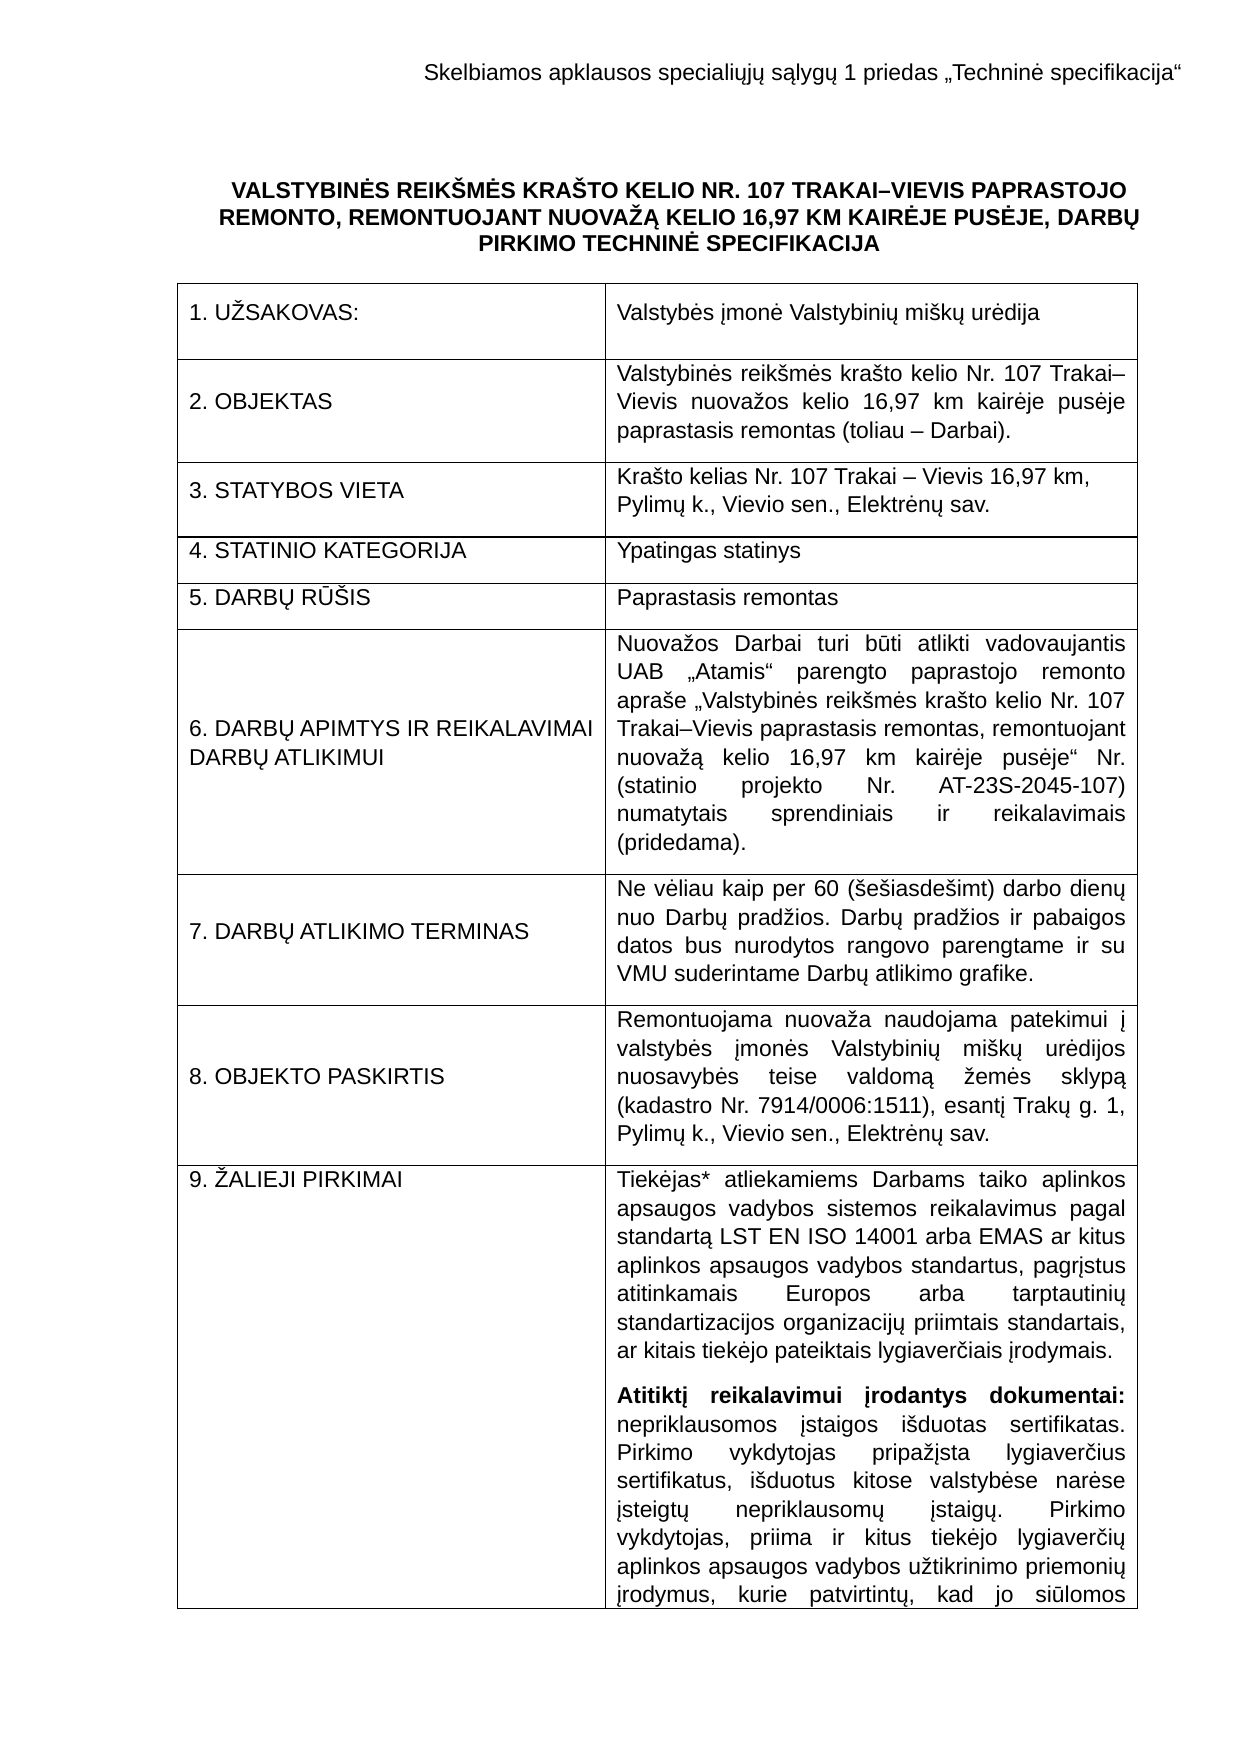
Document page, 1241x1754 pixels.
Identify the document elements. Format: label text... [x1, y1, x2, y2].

table_cell 3. STATYBOS VIETA [178, 463, 605, 536]
table_cell 7. DARBŲ ATLIKIMO TERMINAS [178, 875, 605, 1005]
table_cell Krašto kelias Nr. 107 Trakai – Vievis 16,97 km, Pylimų k., Vievio sen., Elektrėnų sav. [606, 463, 1137, 536]
table_cell 2. OBJEKTAS [178, 360, 605, 462]
table_cell Paprastasis remontas [606, 584, 1137, 629]
table_header Valstybės įmonė Valstybinių miškų urėdija [606, 284, 1137, 359]
table_cell Nuovažos Darbai turi būti atlikti vadovaujantis UAB „Atamis“ parengto paprastojo remonto apraše „Valstybinės reikšmės krašto kelio Nr. 107 Trakai–Vievis paprastasis remontas, remontuojant nuovažą kelio 16,97 km kairėje pusėje“ Nr. (statinio projekto Nr. AT-23S-2045-107) numatytais sprendiniais ir reikalavimais (pridedama). [606, 630, 1137, 874]
table_cell Ne vėliau kaip per 60 (šešiasdešimt) darbo dienų nuo Darbų pradžios. Darbų pradžios ir pabaigos datos bus nurodytos rangovo parengtame ir su VMU suderintame Darbų atlikimo grafike. [606, 875, 1137, 1005]
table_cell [606, 1166, 1137, 1607]
text VALSTYBINĖS REIKŠMĖS KRAŠTO KELIO NR. 107 TRAKAI–VIEVIS PAPRASTOJO REMONTO, REMONTUOJANT NUOVAŽĄ KELIO 16,97 KM KAIRĖJE PUSĖJE, DARBŲ PIRKIMO TECHNINĖ SPECIFIKACIJA [177, 177, 1181, 256]
table_cell 4. STATINIO KATEGORIJA [178, 538, 605, 583]
table_cell Remontuojama nuovaža naudojama patekimui į valstybės įmonės Valstybinių miškų urėdijos nuosavybės teise valdomą žemės sklypą (kadastro Nr. 7914/0006:1511), esantį Trakų g. 1, Pylimų k., Vievio sen., Elektrėnų sav. [606, 1006, 1137, 1165]
table_cell Valstybinės reikšmės krašto kelio Nr. 107 Trakai–Vievis nuovažos kelio 16,97 km kairėje pusėje paprastasis remontas (toliau – Darbai). [606, 360, 1137, 462]
table_header 1. UŽSAKOVAS: [178, 284, 605, 359]
table_cell 5. DARBŲ RŪŠIS [178, 584, 605, 629]
table_cell 9. ŽALIEJI PIRKIMAI [178, 1166, 605, 1607]
table_cell Ypatingas statinys [606, 538, 1137, 583]
table_cell 8. OBJEKTO PASKIRTIS [178, 1006, 605, 1165]
table_cell 6. DARBŲ APIMTYS IR REIKALAVIMAI DARBŲ ATLIKIMUI [178, 630, 605, 874]
